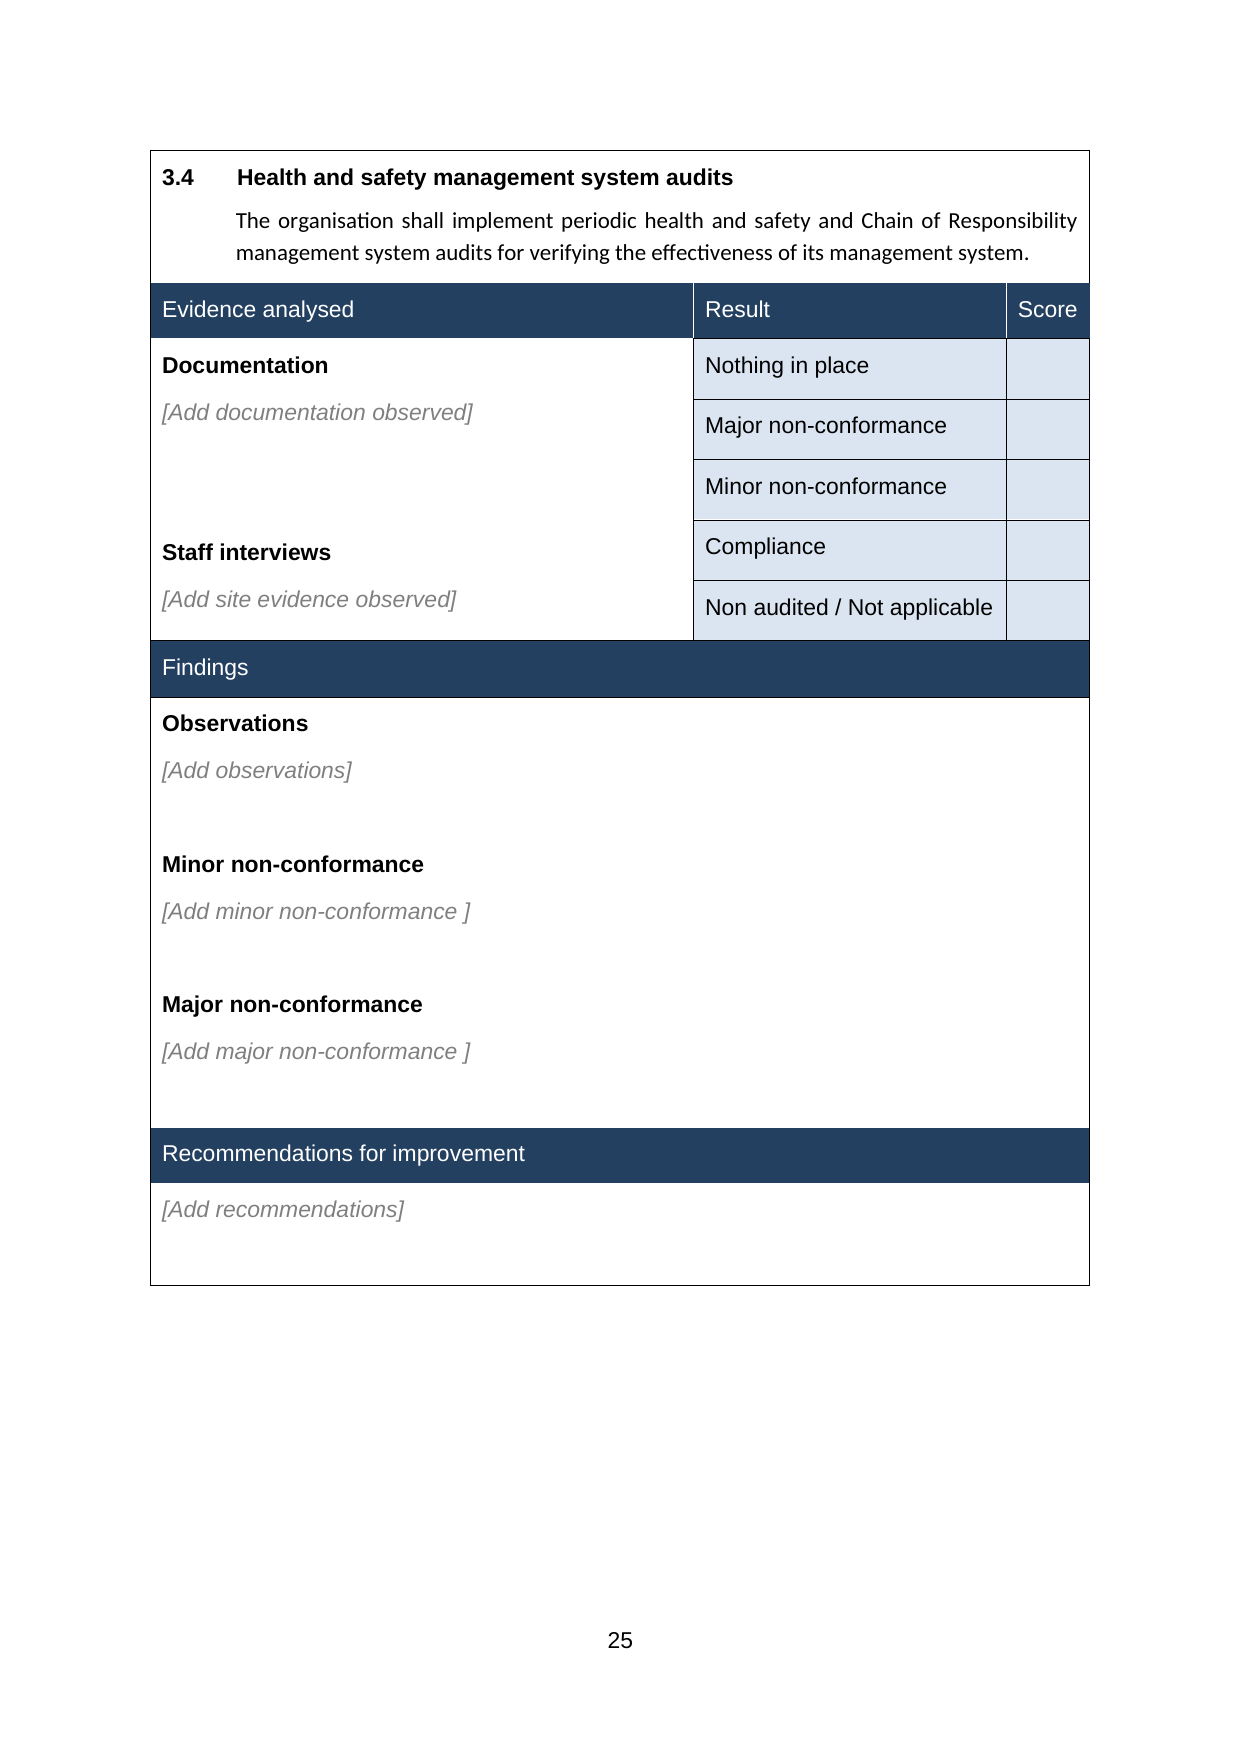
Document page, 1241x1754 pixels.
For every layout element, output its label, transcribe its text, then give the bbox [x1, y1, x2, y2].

table_cell [Add recommendations] [151, 1183, 1089, 1285]
table_cell Minor non-conformance [694, 460, 1006, 519]
table_cell Nothing in place [694, 339, 1006, 399]
table_cell [1007, 339, 1089, 399]
table_cell [1007, 400, 1089, 459]
table_cell [1007, 521, 1089, 580]
table_cell Compliance [694, 521, 1006, 580]
table_cell Findings [151, 641, 1089, 697]
table_cell Documentation [Add documentation observed] Staff interviews [Add site evidence observed] [151, 338, 693, 640]
table_header 3.4 Health and safety management system audits The organisation shall implement periodic health and safety and Chain of Responsibility management system audits for verifying the effectiveness of its management system. [151, 151, 1089, 283]
table_cell Result [694, 283, 1006, 338]
table_cell Observations [Add observations] Minor non-conformance [Add minor non-conformance ] Major non-conformance [Add major non-conformance ] [151, 698, 1089, 1128]
table_cell Non audited / Not applicable [694, 581, 1006, 640]
table_cell Recommendations for improvement [151, 1128, 1089, 1183]
table_cell Score [1007, 283, 1090, 338]
table_cell [1007, 581, 1089, 640]
table_cell [1007, 460, 1089, 519]
table_cell Evidence analysed [151, 283, 693, 338]
table_cell Major non-conformance [694, 400, 1006, 459]
